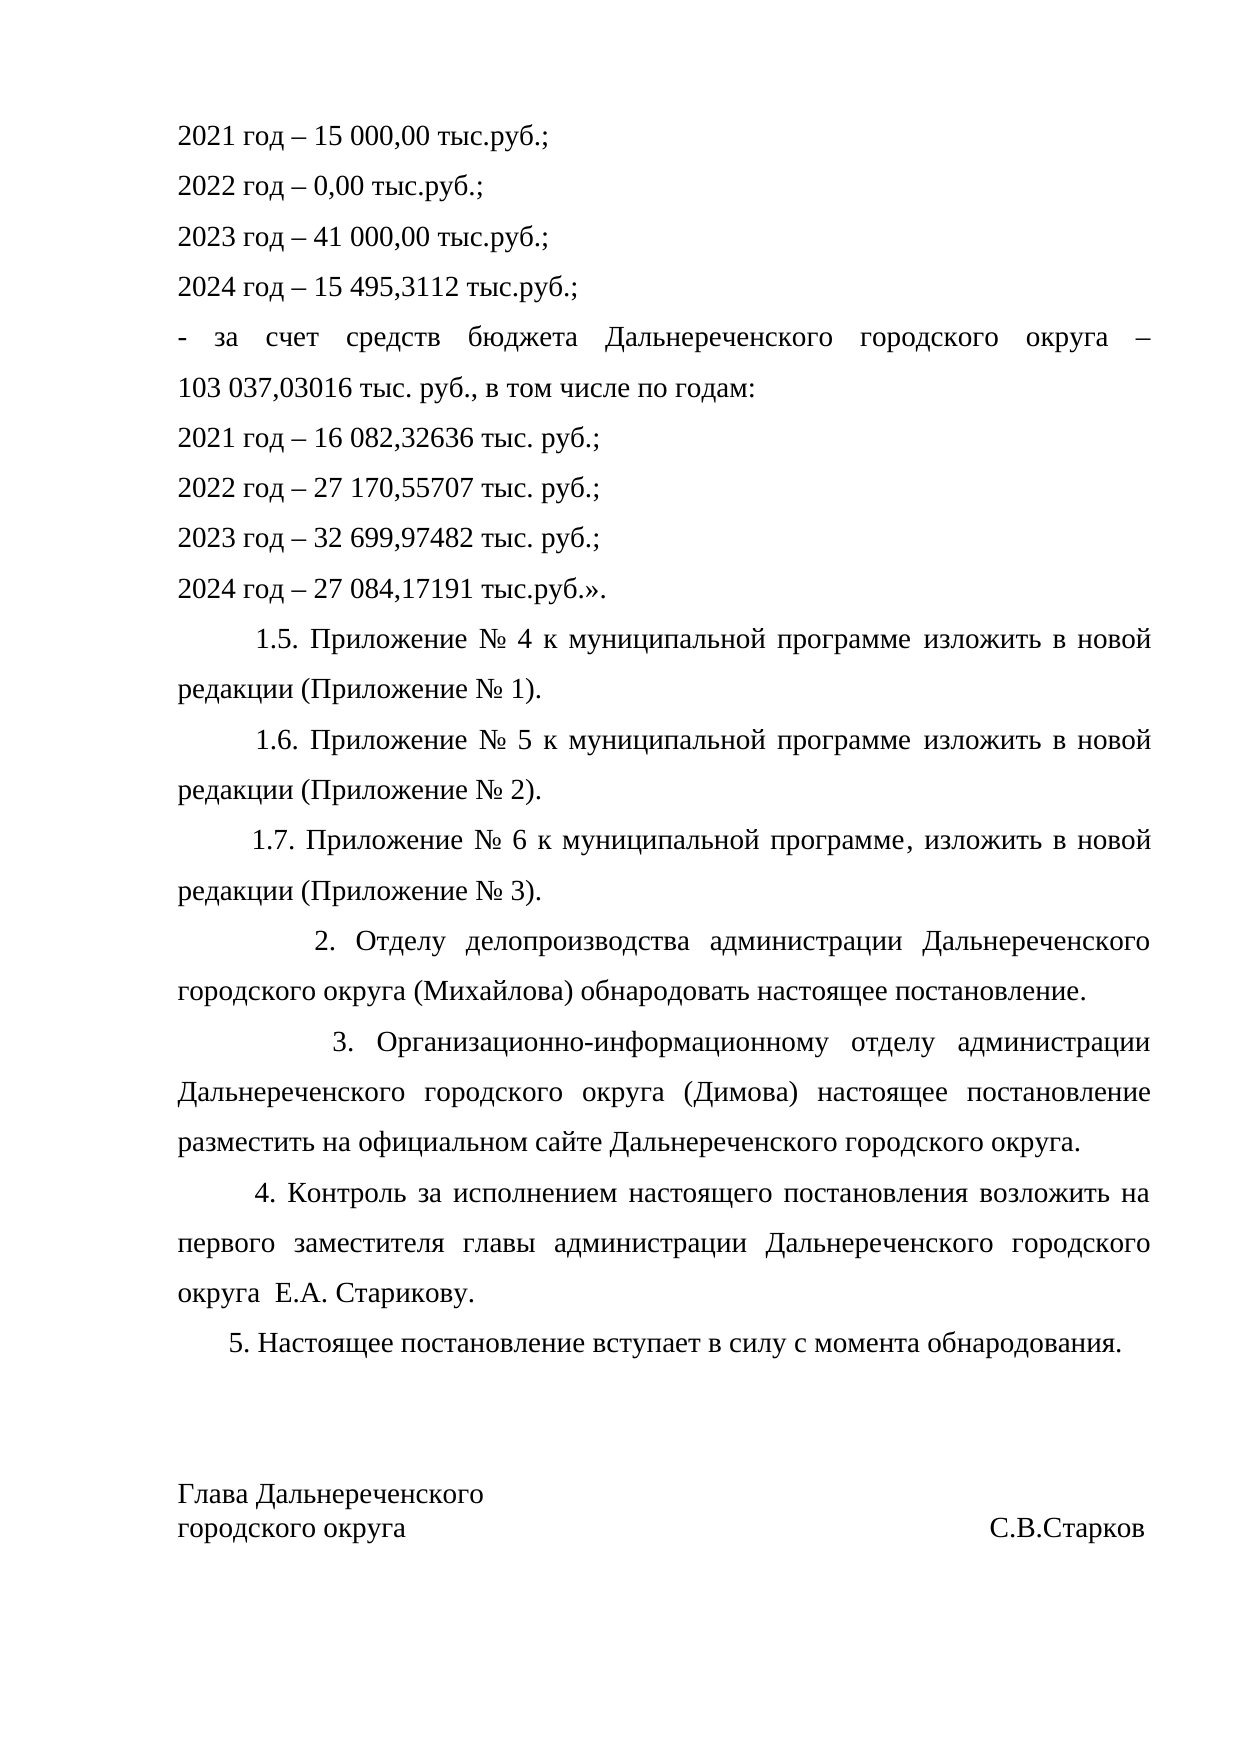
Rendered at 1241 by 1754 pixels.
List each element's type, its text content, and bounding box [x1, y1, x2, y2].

text 2024 год – 15 495,3112 тыс.руб.; [177, 269, 1152, 303]
text 1.6. Приложение № 5 к муниципальной программе изложить в новой редакции (Приложение № 2). [177, 722, 1152, 806]
text 2024 год – 27 084,17191 тыс.руб.». [177, 571, 1152, 604]
text 5. Настоящее постановление вступает в силу с момента обнародования. [177, 1326, 1152, 1359]
text 2022 год – 0,00 тыс.руб.; [177, 168, 1152, 202]
text 2023 год – 32 699,97482 тыс. руб.; [177, 521, 1152, 554]
text 2023 год – 41 000,00 тыс.руб.; [177, 219, 1152, 252]
text 1.5. Приложение № 4 к муниципальной программе изложить в новой редакции (Приложение № 1). [177, 621, 1152, 705]
text 4. Контроль за исполнением настоящего постановления возложить на первого заместителя главы администрации Дальнереченского городского округа Е.А. Старикову. [177, 1175, 1152, 1309]
text 2022 год – 27 170,55707 тыс. руб.; [177, 470, 1152, 504]
text городского округа С.В.Старков [177, 1510, 1152, 1544]
text 2. Отделу делопроизводства администрации Дальнереченского городского округа (Михайлова) обнародовать настоящее постановление. [177, 923, 1152, 1007]
text 3. Организационно-информационному отделу администрации Дальнереченского городского округа (Димова) настоящее постановление разместить на официальном сайте Дальнереченского городского округа. [177, 1024, 1152, 1158]
text - за счет средств бюджета Дальнереченского городского округа – 103 037,03016 тыс. руб., в том числе по годам: [177, 319, 1152, 403]
text 2021 год – 16 082,32636 тыс. руб.; [177, 420, 1152, 453]
text 2021 год – 15 000,00 тыс.руб.; [177, 118, 1152, 152]
text Глава Дальнереченского [177, 1477, 1152, 1510]
text 1.7. Приложение № 6 к муниципальной программе, изложить в новой редакции (Приложение № 3). [177, 822, 1152, 906]
